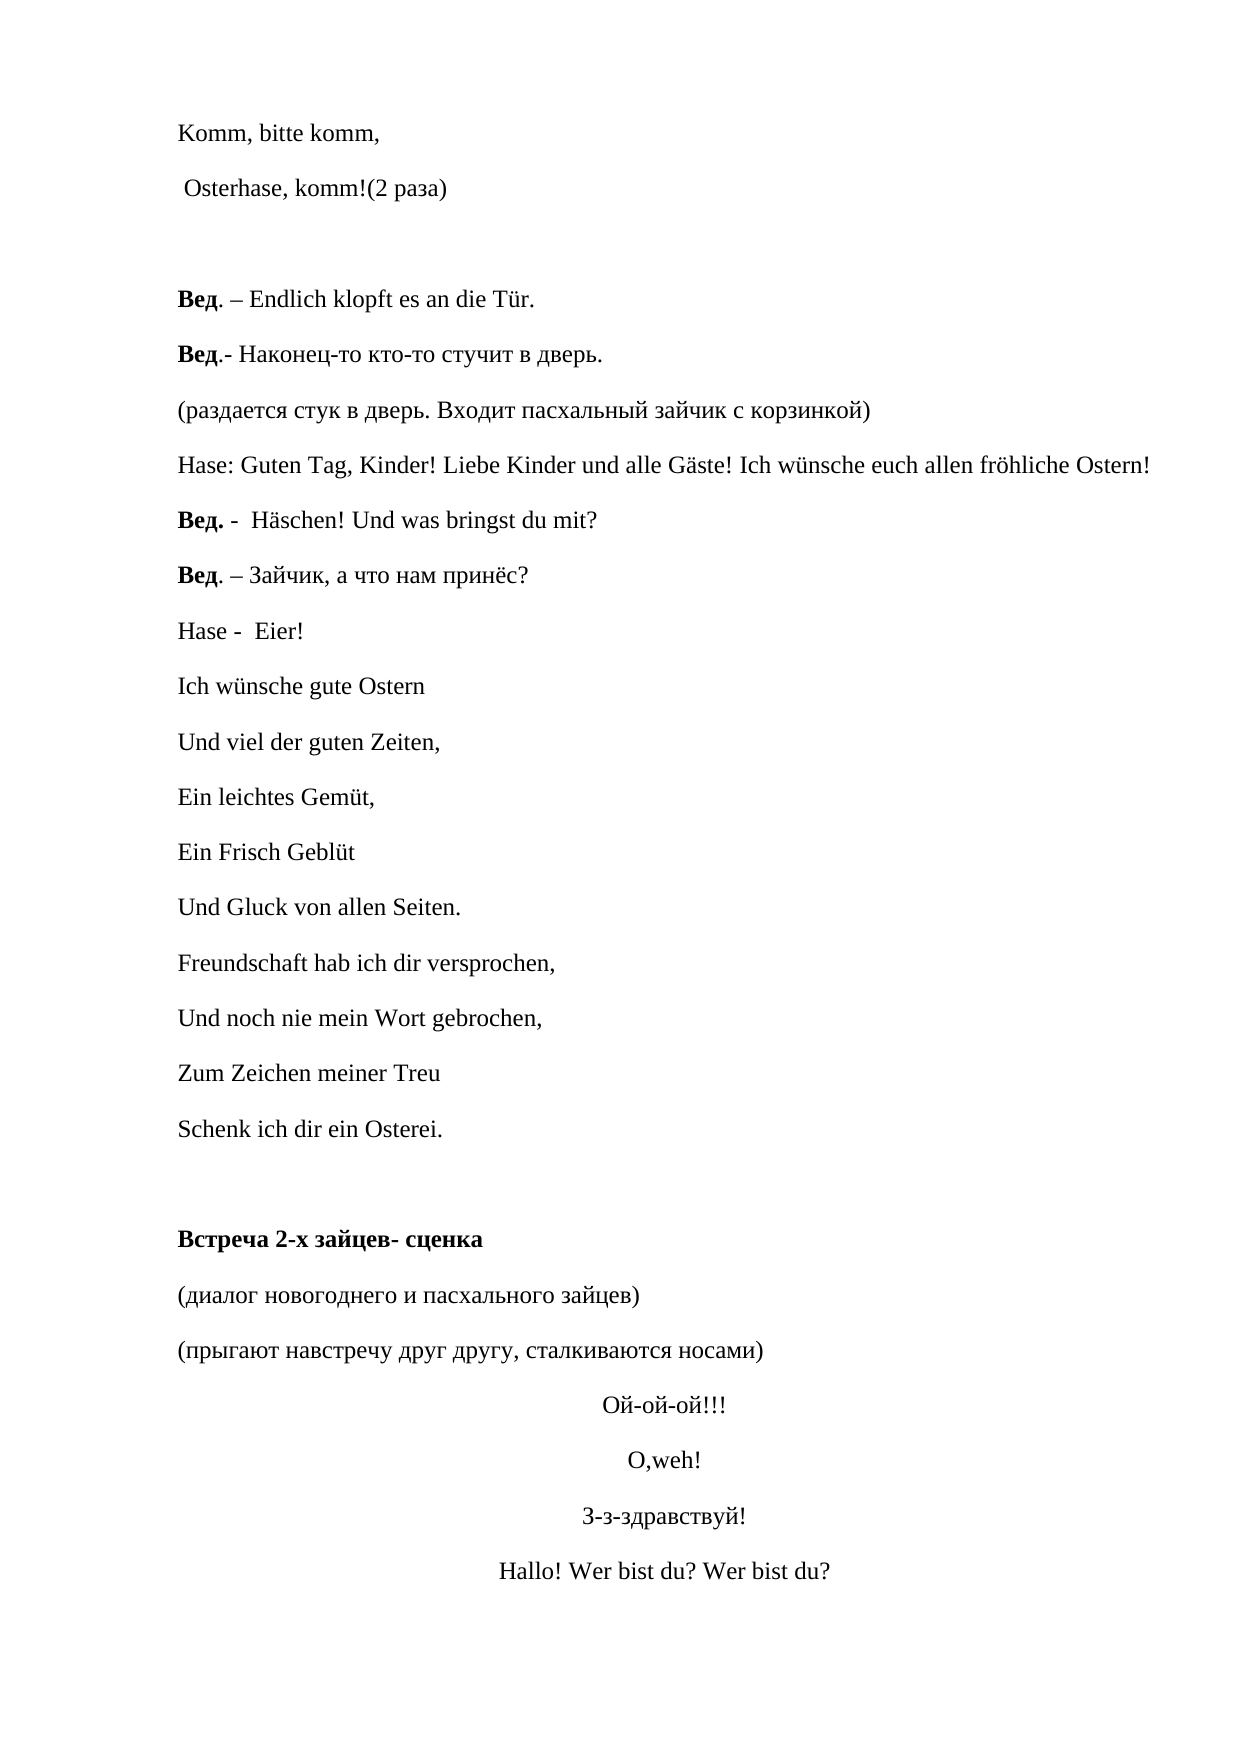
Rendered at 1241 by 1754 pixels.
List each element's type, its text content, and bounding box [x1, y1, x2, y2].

text З-з-здравствуй! [177, 1501, 1152, 1530]
text Ой-ой-ой!!! [177, 1390, 1152, 1419]
text (прыгают навстречу друг другу, сталкиваются носами) [177, 1335, 1152, 1364]
text Osterhase, komm!(2 раза) [177, 173, 1152, 202]
text Ein Frisch Geblüt [177, 837, 1152, 866]
text Hase - Eier! [177, 616, 1152, 645]
text Zum Zeichen meiner Treu [177, 1058, 1152, 1087]
text Hallo! Wer bist du? Wer bist du? [177, 1556, 1152, 1585]
text Und Gluck von allen Seiten. [177, 892, 1152, 921]
text Und viel der guten Zeiten, [177, 727, 1152, 755]
text Вед. – Зайчик, а что нам принёс? [177, 561, 1152, 589]
text Ich wünsche gute Ostern [177, 671, 1152, 700]
text (диалог новогоднего и пасхального зайцев) [177, 1280, 1152, 1308]
text Вед. – Endlich klopft es an die Tür. [177, 284, 1152, 313]
text Schenk ich dir ein Osterei. [177, 1114, 1152, 1142]
text Вед.- Наконец-то кто-то стучит в дверь. [177, 339, 1152, 368]
text Встреча 2-х зайцев- сценка [177, 1224, 1152, 1253]
text Freundschaft hab ich dir versprochen, [177, 948, 1152, 977]
text Komm, bitte komm, [177, 118, 1152, 147]
text Hase: Guten Tag, Kinder! Liebe Kinder und alle Gӓste! Ich wünsche euch allen frӧhliche Ostern! [177, 450, 1152, 479]
text Und noch nie mein Wort gebrochen, [177, 1003, 1152, 1032]
text Вед. - Hӓschen! Und was bringst du mit? [177, 505, 1152, 534]
text (раздается стук в дверь. Входит пасхальный зайчик с корзинкой) [177, 395, 1152, 423]
text Ein leichtes Gemüt, [177, 782, 1152, 811]
text O,weh! [177, 1446, 1152, 1474]
